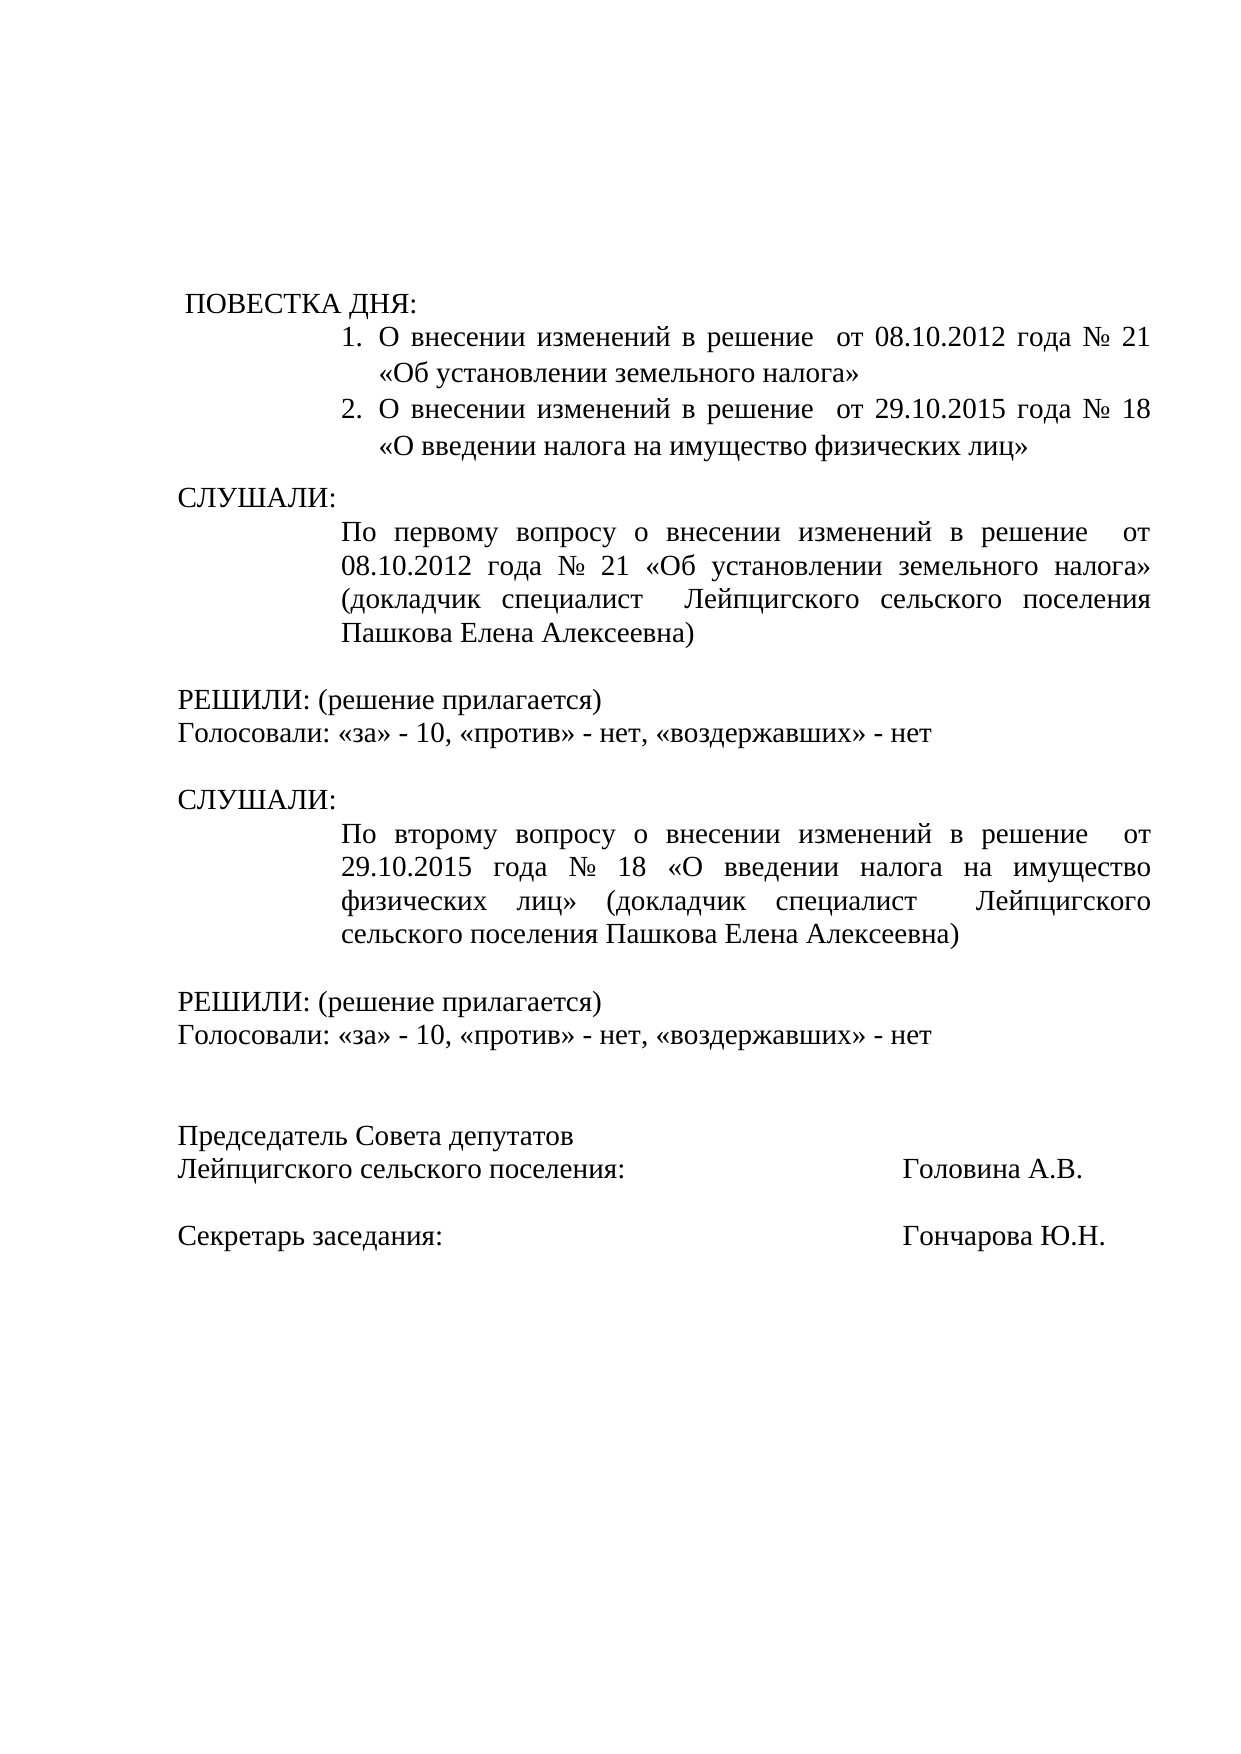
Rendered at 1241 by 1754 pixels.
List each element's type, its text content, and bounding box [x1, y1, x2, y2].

text Лейпцигского сельского поселения: Головина А.В. [177, 1151, 1152, 1185]
text ПОВЕСТКА ДНЯ: [177, 286, 1152, 319]
text По второму вопросу о внесении изменений в решение от 29.10.2015 года № 18 «О введении налога на имущество физических лиц» (докладчик специалист Лейпцигского сельского поселения Пашкова Елена Алексеевна) [341, 816, 1152, 950]
text РЕШИЛИ: (решение прилагается) [177, 984, 1152, 1017]
text СЛУШАЛИ: [177, 481, 1152, 514]
text Председатель Совета депутатов [177, 1118, 1152, 1151]
text По первому вопросу о внесении изменений в решение от 08.10.2012 года № 21 «Об установлении земельного налога» (докладчик специалист Лейпцигского сельского поселения Пашкова Елена Алексеевна) [341, 514, 1152, 648]
list О внесении изменений в решение от 08.10.2012 года № 21 «Об установлении земельного налога» [341, 319, 1152, 389]
text Секретарь заседания: Гончарова Ю.Н. [177, 1218, 1152, 1252]
text РЕШИЛИ: (решение прилагается) [177, 682, 1152, 715]
text Голосовали: «за» - 10, «против» - нет, «воздержавших» - нет [177, 1017, 1152, 1051]
text СЛУШАЛИ: [177, 782, 1152, 816]
text Голосовали: «за» - 10, «против» - нет, «воздержавших» - нет [177, 715, 1152, 749]
list О внесении изменений в решение от 29.10.2015 года № 18 «О введении налога на имущество физических лиц» [341, 392, 1152, 461]
